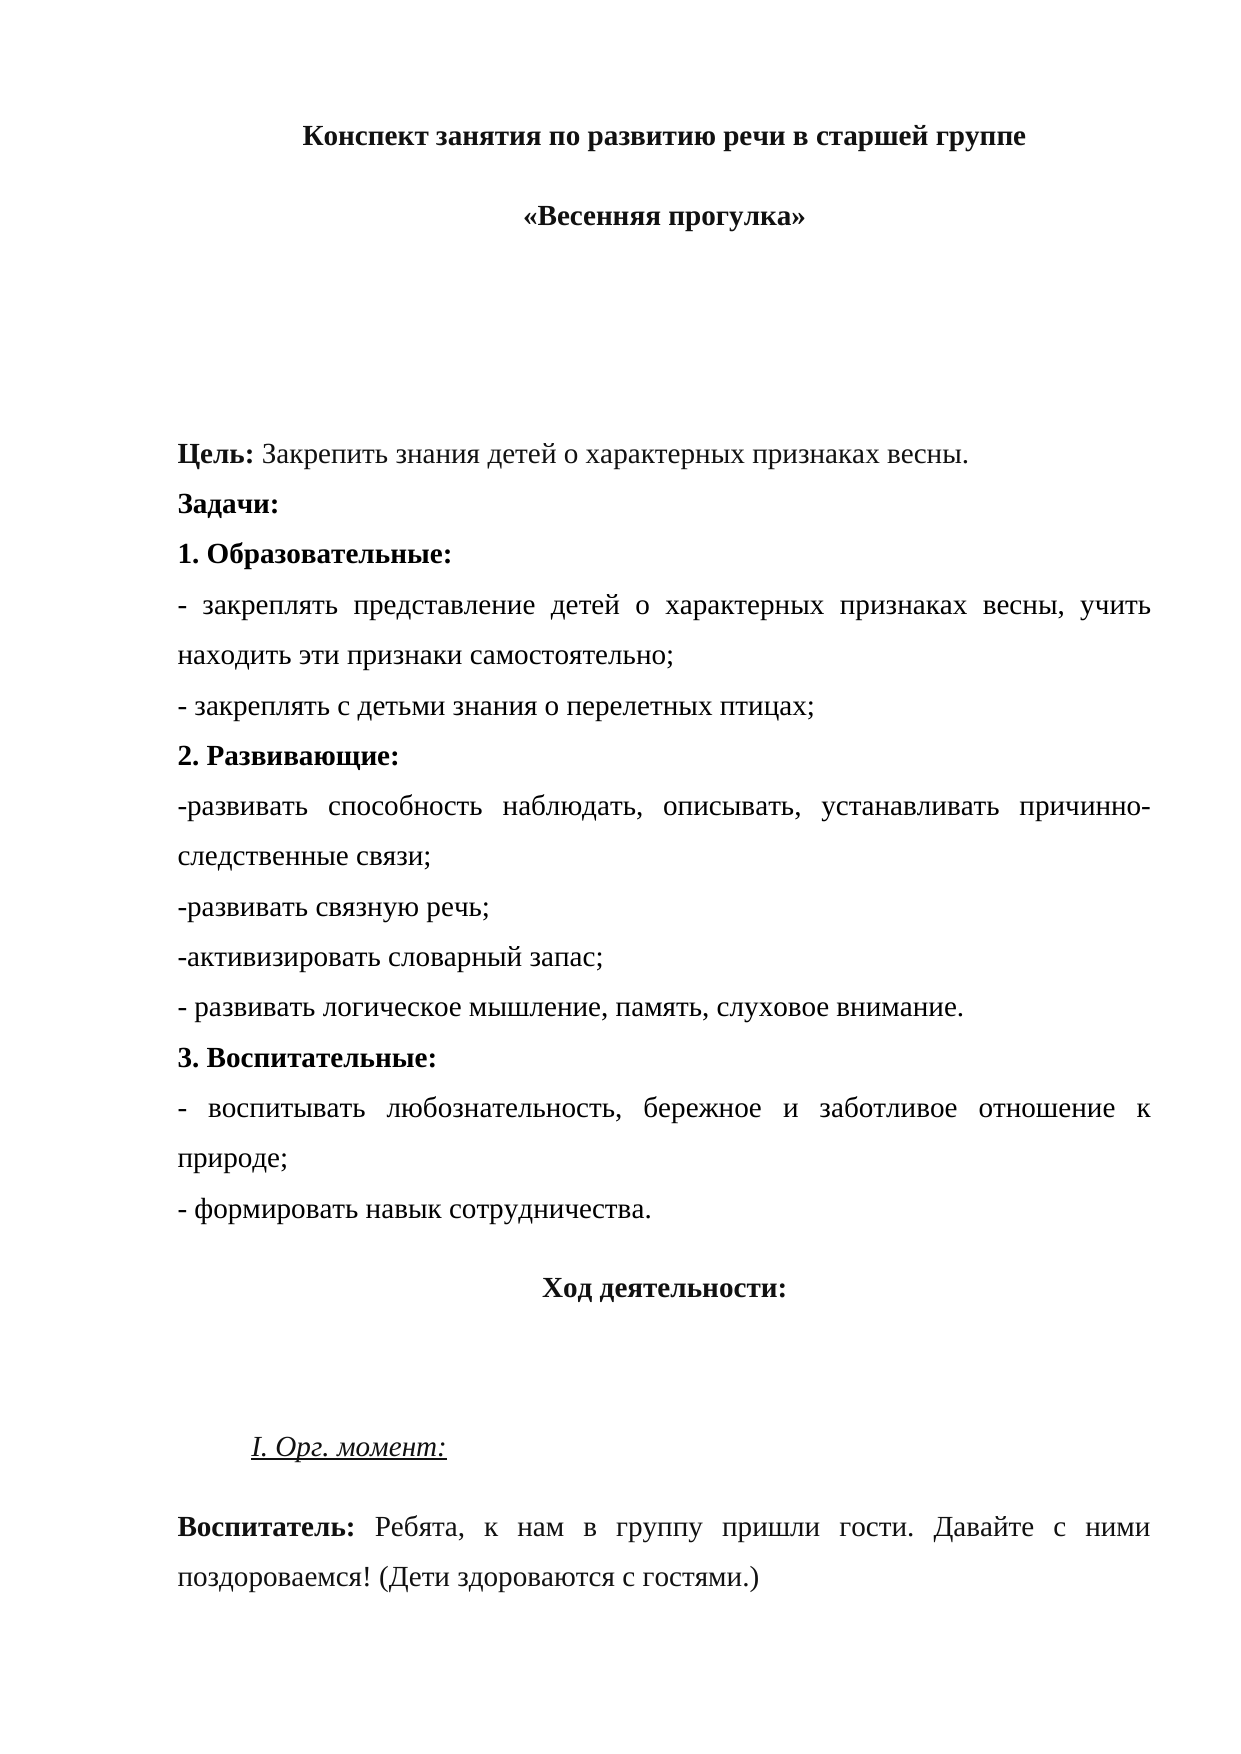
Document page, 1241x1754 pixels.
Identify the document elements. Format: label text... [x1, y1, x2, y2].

text «Весенняя прогулка» [177, 198, 1152, 231]
text -активизировать словарный запас; [177, 939, 1152, 973]
text Цель: Закрепить знания детей о характерных признаках весны. [177, 436, 1152, 469]
text Ход деятельности: [177, 1270, 1152, 1304]
text - закреплять с детьми знания о перелетных птицах; [177, 688, 1152, 721]
text Задачи: [177, 486, 1152, 520]
text - закреплять представление детей о характерных признаках весны, учить находить эти признаки самостоятельно; [177, 587, 1152, 671]
text Воспитатель: Ребята, к нам в группу пришли гости. Давайте с ними поздороваемся! (Дети здороваются с гостями.) [177, 1509, 1152, 1592]
text Конспект занятия по развитию речи в старшей группе [177, 118, 1152, 152]
text - формировать навык сотрудничества. [177, 1191, 1152, 1224]
text 2. Развивающие: [177, 738, 1152, 771]
text 1. Образовательные: [177, 537, 1152, 570]
text 3. Воспитательные: [177, 1040, 1152, 1073]
text -развивать способность наблюдать, описывать, устанавливать причинно-следственные связи; [177, 788, 1152, 872]
text - развивать логическое мышление, память, слуховое внимание. [177, 989, 1152, 1023]
text -развивать связную речь; [177, 889, 1152, 922]
text I. Орг. момент: [177, 1429, 1152, 1463]
text - воспитывать любознательность, бережное и заботливое отношение к природе; [177, 1090, 1152, 1174]
